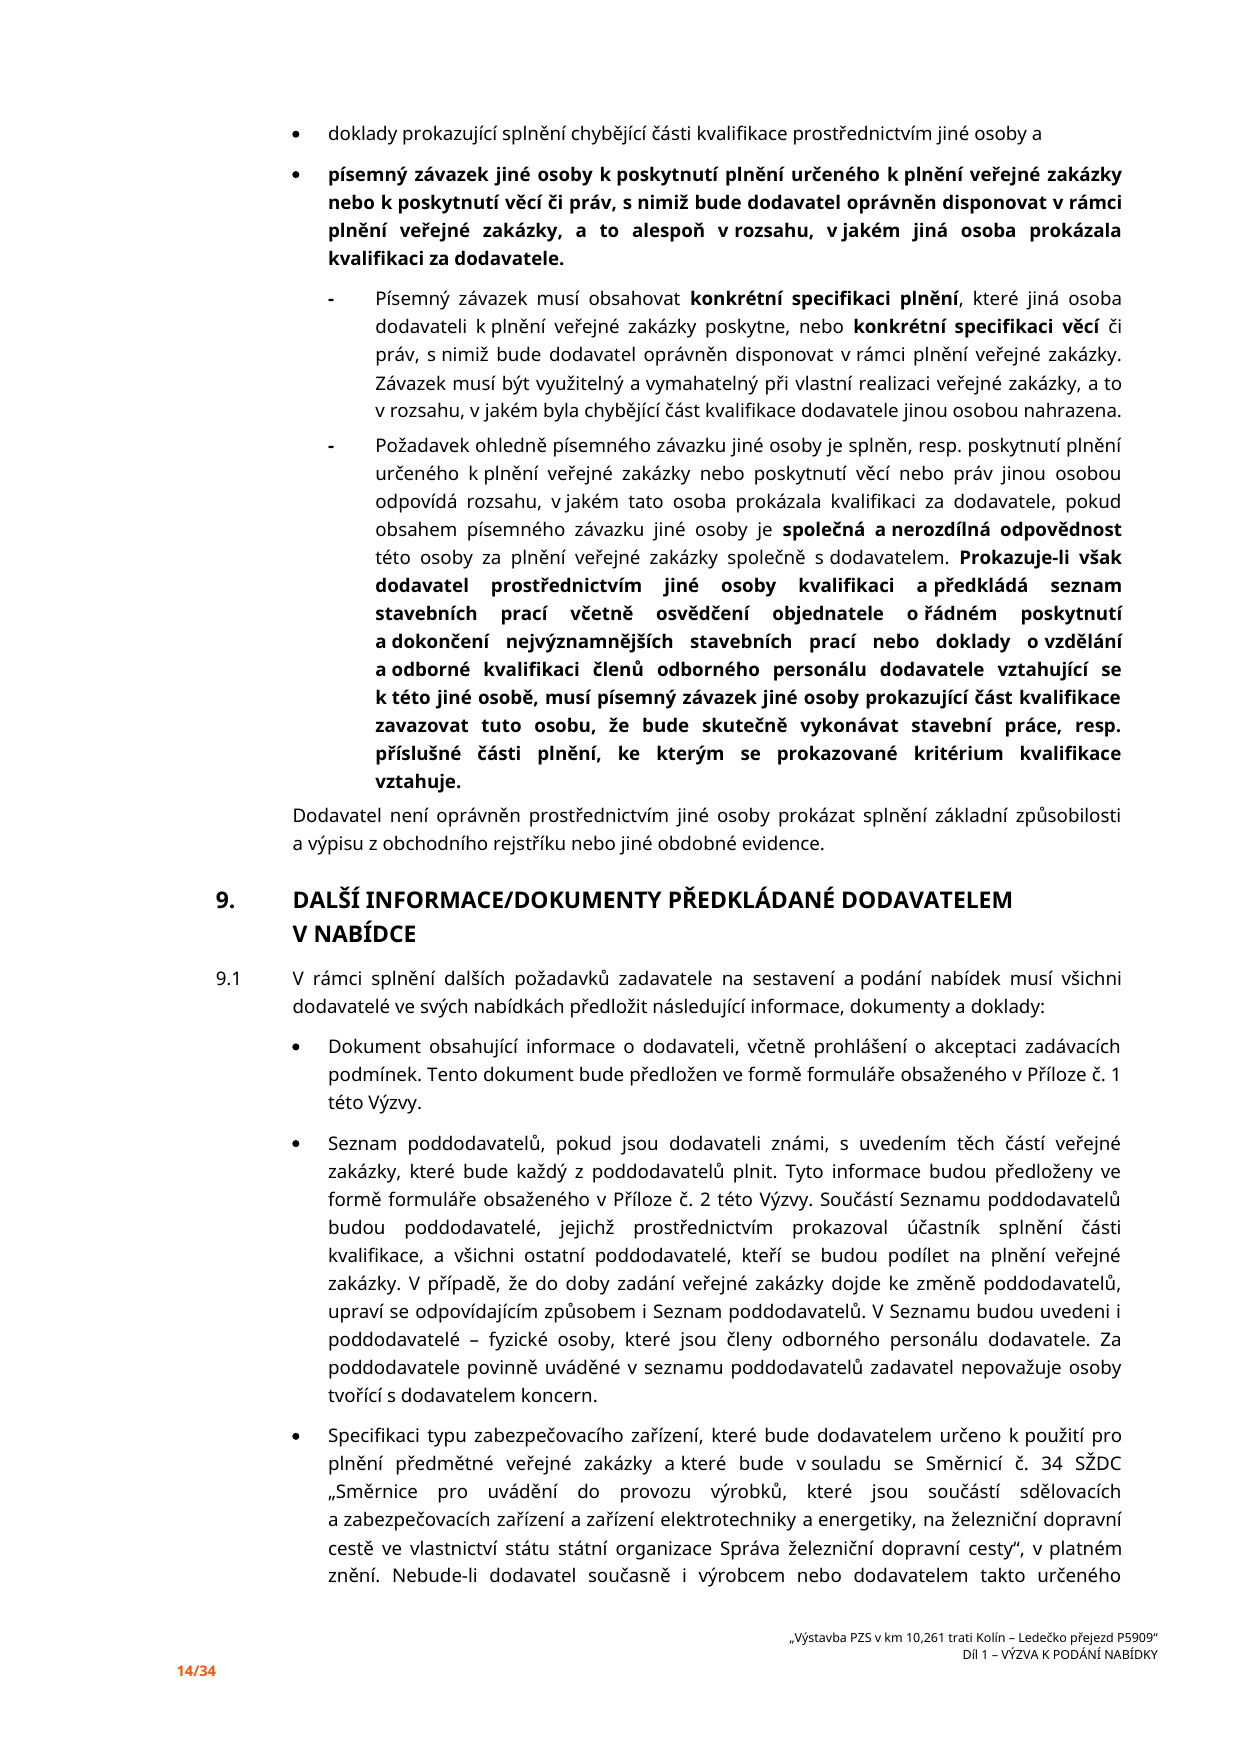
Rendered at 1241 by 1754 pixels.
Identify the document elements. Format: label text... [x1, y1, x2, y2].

text Dodavatel není oprávněn prostřednictvím jiné osoby prokázat splnění základní způsobilosti a výpisu z obchodního rejstříku nebo jiné obdobné evidence. [292, 803, 1122, 856]
text Dokument obsahující informace o dodavateli, včetně prohlášení o akceptaci zadávacích podmínek. Tento dokument bude předložen ve formě formuláře obsaženého v Příloze č. 1 této Výzvy. [292, 1033, 1122, 1115]
text Seznam poddodavatelů, pokud jsou dodavateli známi, s uvedením těch částí veřejné zakázky, které bude každý z poddodavatelů plnit. Tyto informace budou předloženy ve formě formuláře obsaženého v Příloze č. 2 této Výzvy. Součástí Seznamu poddodavatelů budou poddodavatelé, jejichž prostřednictvím prokazoval účastník splnění části kvalifikace, a všichni ostatní poddodavatelé, kteří se budou podílet na plnění veřejné zakázky. V případě, že do doby zadání veřejné zakázky dojde ke změně poddodavatelů, upraví se odpovídajícím způsobem i Seznam poddodavatelů. V Seznamu budou uvedeni i poddodavatelé – fyzické osoby, které jsou členy odborného personálu dodavatele. Za poddodavatele povinně uváděné v seznamu poddodavatelů zadavatel nepovažuje osoby tvořící s dodavatelem koncern. [292, 1130, 1122, 1408]
text Požadavek ohledně písemného závazku jiné osoby je splněn, resp. poskytnutí plnění určeného k plnění veřejné zakázky nebo poskytnutí věcí nebo práv jinou osobou odpovídá rozsahu, v jakém tato osoba prokázala kvalifikaci za dodavatele, pokud obsahem písemného závazku jiné osoby je společná a nerozdílná odpovědnost této osoby za plnění veřejné zakázky společně s dodavatelem. Prokazuje-li však dodavatel prostřednictvím jiné osoby kvalifikaci a předkládá seznam stavebních prací včetně osvědčení objednatele o řádném poskytnutí a dokončení nejvýznamnějších stavebních prací nebo doklady o vzdělání a odborné kvalifikaci členů odborného personálu dodavatele vztahující se k této jiné osobě, musí písemný závazek jiné osoby prokazující část kvalifikace zavazovat tuto osobu, že bude skutečně vykonávat stavební práce, resp. příslušné části plnění, ke kterým se prokazované kritérium kvalifikace vztahuje. [328, 432, 1122, 794]
text V rámci splnění dalších požadavků zadavatele na sestavení a podání nabídek musí všichni dodavatelé ve svých nabídkách předložit následující informace, dokumenty a doklady: [216, 965, 1122, 1018]
text Písemný závazek musí obsahovat konkrétní specifikaci plnění, které jiná osoba dodavateli k plnění veřejné zakázky poskytne, nebo konkrétní specifikaci věcí či práv, s nimiž bude dodavatel oprávněn disponovat v rámci plnění veřejné zakázky. Závazek musí být využitelný a vymahatelný při vlastní realizaci veřejné zakázky, a to v rozsahu, v jakém byla chybějící část kvalifikace dodavatele jinou osobou nahrazena. [328, 286, 1122, 423]
text doklady prokazující splnění chybějící části kvalifikace prostřednictvím jiné osoby a [292, 121, 1122, 146]
text písemný závazek jiné osoby k poskytnutí plnění určeného k plnění veřejné zakázky nebo k poskytnutí věcí či práv, s nimiž bude dodavatel oprávněn disponovat v rámci plnění veřejné zakázky, a to alespoň v rozsahu, v jakém jiná osoba prokázala kvalifikaci za dodavatele. [292, 161, 1122, 271]
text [292, 1423, 1122, 1588]
text DALŠÍ INFORMACE/DOKUMENTY PŘEDKLÁDANÉ DODAVATELEM V NABÍDCE [216, 884, 1122, 949]
